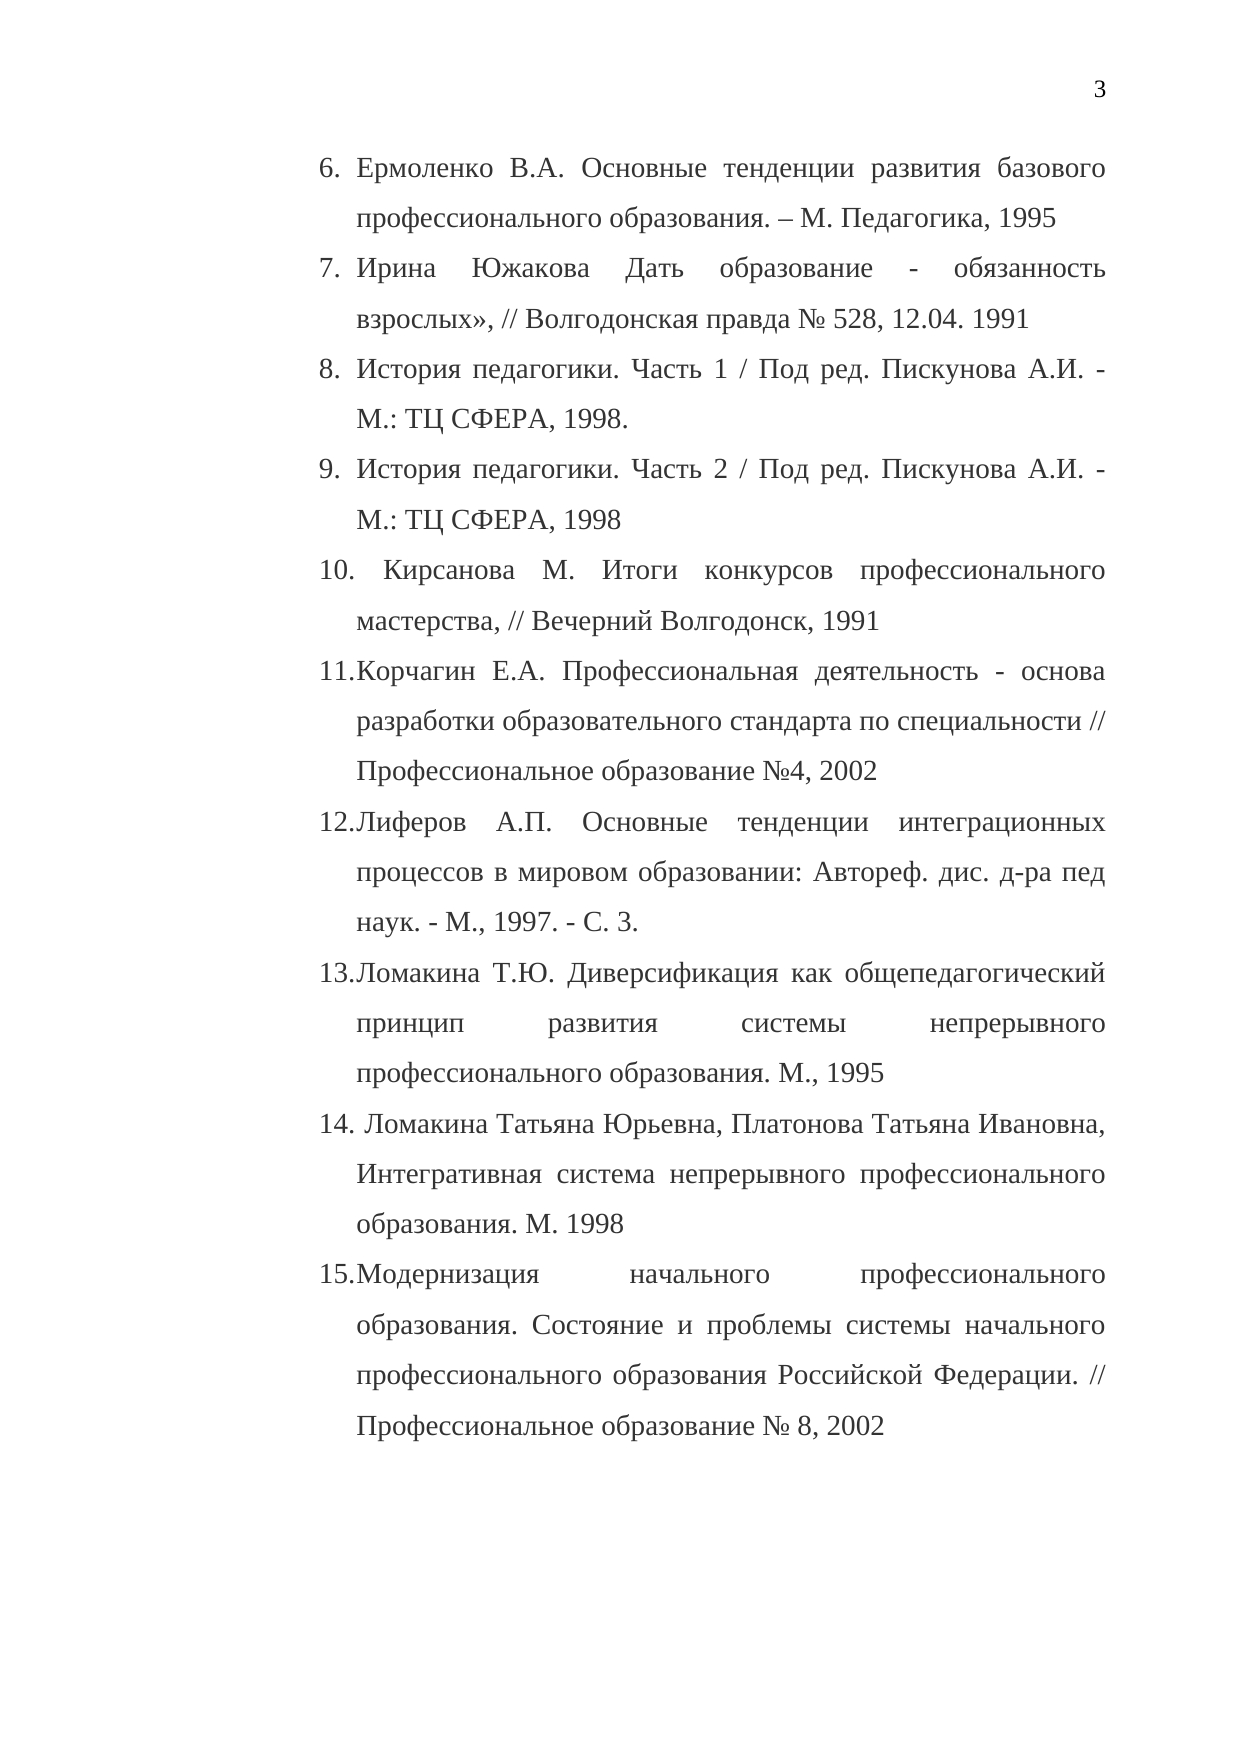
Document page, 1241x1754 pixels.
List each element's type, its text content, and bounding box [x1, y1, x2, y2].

list История педагогики. Часть 2 / Под ред. Пискунова А.И. - М.: ТЦ СФЕРА, 1998 [319, 452, 1106, 536]
list Ломакина Татьяна Юрьевна, Платонова Татьяна Ивановна, Интегративная система непрерывного профессионального образования. М. 1998 [319, 1106, 1106, 1240]
list История педагогики. Часть 1 / Под ред. Пискунова А.И. - М.: ТЦ СФЕРА, 1998. [319, 351, 1106, 435]
list Ермоленко В.А. Основные тенденции развития базового профессионального образования. – М. Педагогика, 1995 [319, 150, 1106, 234]
list Ирина Южакова Дать образование - обязанность взрослых», // Волгодонская правда № 528, 12.04. 1991 [319, 250, 1106, 334]
list Корчагин Е.А. Профессиональная деятельность - основа разработки образовательного стандарта по специальности // Профессиональное образование №4, 2002 [319, 653, 1106, 787]
list Модернизация начального профессионального образования. Состояние и проблемы системы начального профессионального образования Российской Федерации. // Профессиональное образование № 8, 2002 [319, 1257, 1106, 1441]
list Ломакина Т.Ю. Диверсификация как общепедагогический принцип развития системы непрерывного профессионального образования. М., 1995 [319, 955, 1106, 1089]
list Лиферов А.П. Основные тенденции интеграционных процессов в мировом образовании: Автореф. дис. д-ра пед наук. - М., 1997. - С. 3. [319, 804, 1106, 938]
list Кирсанова М. Итоги конкурсов профессионального мастерства, // Вечерний Волгодонск, 1991 [319, 552, 1106, 636]
